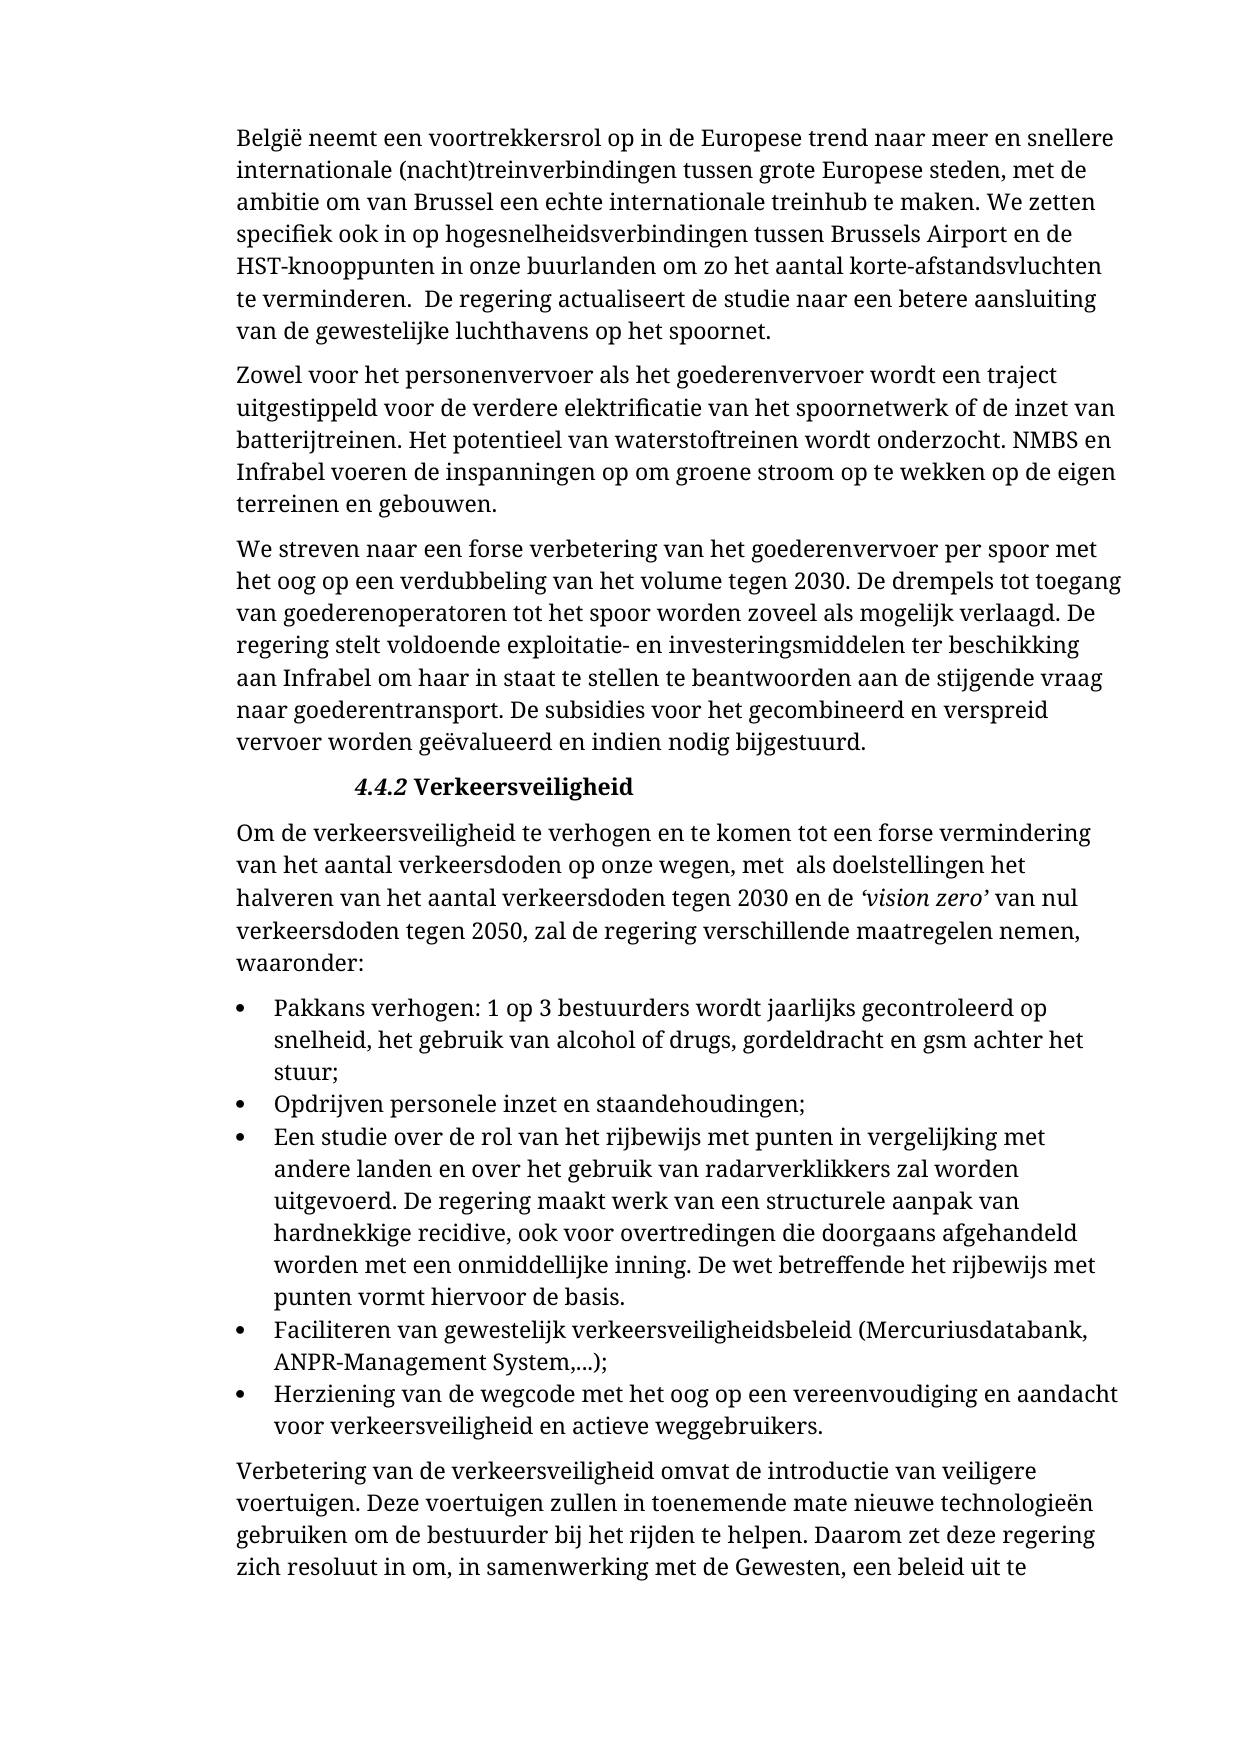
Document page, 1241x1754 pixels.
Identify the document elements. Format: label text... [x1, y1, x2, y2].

list Faciliteren van gewestelijk verkeersveiligheidsbeleid (Mercuriusdatabank, ANPR-Management System,...); [236, 1313, 1122, 1377]
subtitle Verkeersveiligheid [354, 771, 1122, 802]
list Pakkans verhogen: 1 op 3 bestuurders wordt jaarlijks gecontroleerd op snelheid, het gebruik van alcohol of drugs, gordeldracht en gsm achter het stuur; [236, 992, 1122, 1087]
list Opdrijven personele inzet en staandehoudingen; [236, 1088, 1122, 1119]
text Zowel voor het personenvervoer als het goederenvervoer wordt een traject uitgestippeld voor de verdere elektrificatie van het spoornetwerk of de inzet van batterijtreinen. Het potentieel van waterstoftreinen wordt onderzocht. NMBS en Infrabel voeren de inspanningen op om groene stroom op te wekken op de eigen terreinen en gebouwen. [236, 359, 1122, 519]
text Om de verkeersveiligheid te verhogen en te komen tot een forse vermindering van het aantal verkeersdoden op onze wegen, met als doelstellingen het halveren van het aantal verkeersdoden tegen 2030 en de ‘vision zero’ van nul verkeersdoden tegen 2050, zal de regering verschillende maatregelen nemen, waaronder: [236, 817, 1122, 978]
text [236, 1455, 1122, 1583]
text We streven naar een forse verbetering van het goederenvervoer per spoor met het oog op een verdubbeling van het volume tegen 2030. De drempels tot toegang van goederenoperatoren tot het spoor worden zoveel als mogelijk verlaagd. De regering stelt voldoende exploitatie- en investeringsmiddelen ter beschikking aan Infrabel om haar in staat te stellen te beantwoorden aan de stijgende vraag naar goederentransport. De subsidies voor het gecombineerd en verspreid vervoer worden geëvalueerd en indien nodig bijgestuurd. [236, 533, 1122, 757]
list Herziening van de wegcode met het oog op een vereenvoudiging en aandacht voor verkeersveiligheid en actieve weggebruikers. [236, 1378, 1122, 1441]
list Een studie over de rol van het rijbewijs met punten in vergelijking met andere landen en over het gebruik van radarverklikkers zal worden uitgevoerd. De regering maakt werk van een structurele aanpak van hardnekkige recidive, ook voor overtredingen die doorgaans afgehandeld worden met een onmiddellijke inning. De wet betreffende het rijbewijs met punten vormt hiervoor de basis. [236, 1120, 1122, 1313]
text België neemt een voortrekkersrol op in de Europese trend naar meer en snellere internationale (nacht)treinverbindingen tussen grote Europese steden, met de ambitie om van Brussel een echte internationale treinhub te maken. We zetten specifiek ook in op hogesnelheidsverbindingen tussen Brussels Airport en de HST-knooppunten in onze buurlanden om zo het aantal korte-afstandsvluchten te verminderen. De regering actualiseert de studie naar een betere aansluiting van de gewestelijke luchthavens op het spoornet. [236, 122, 1122, 346]
